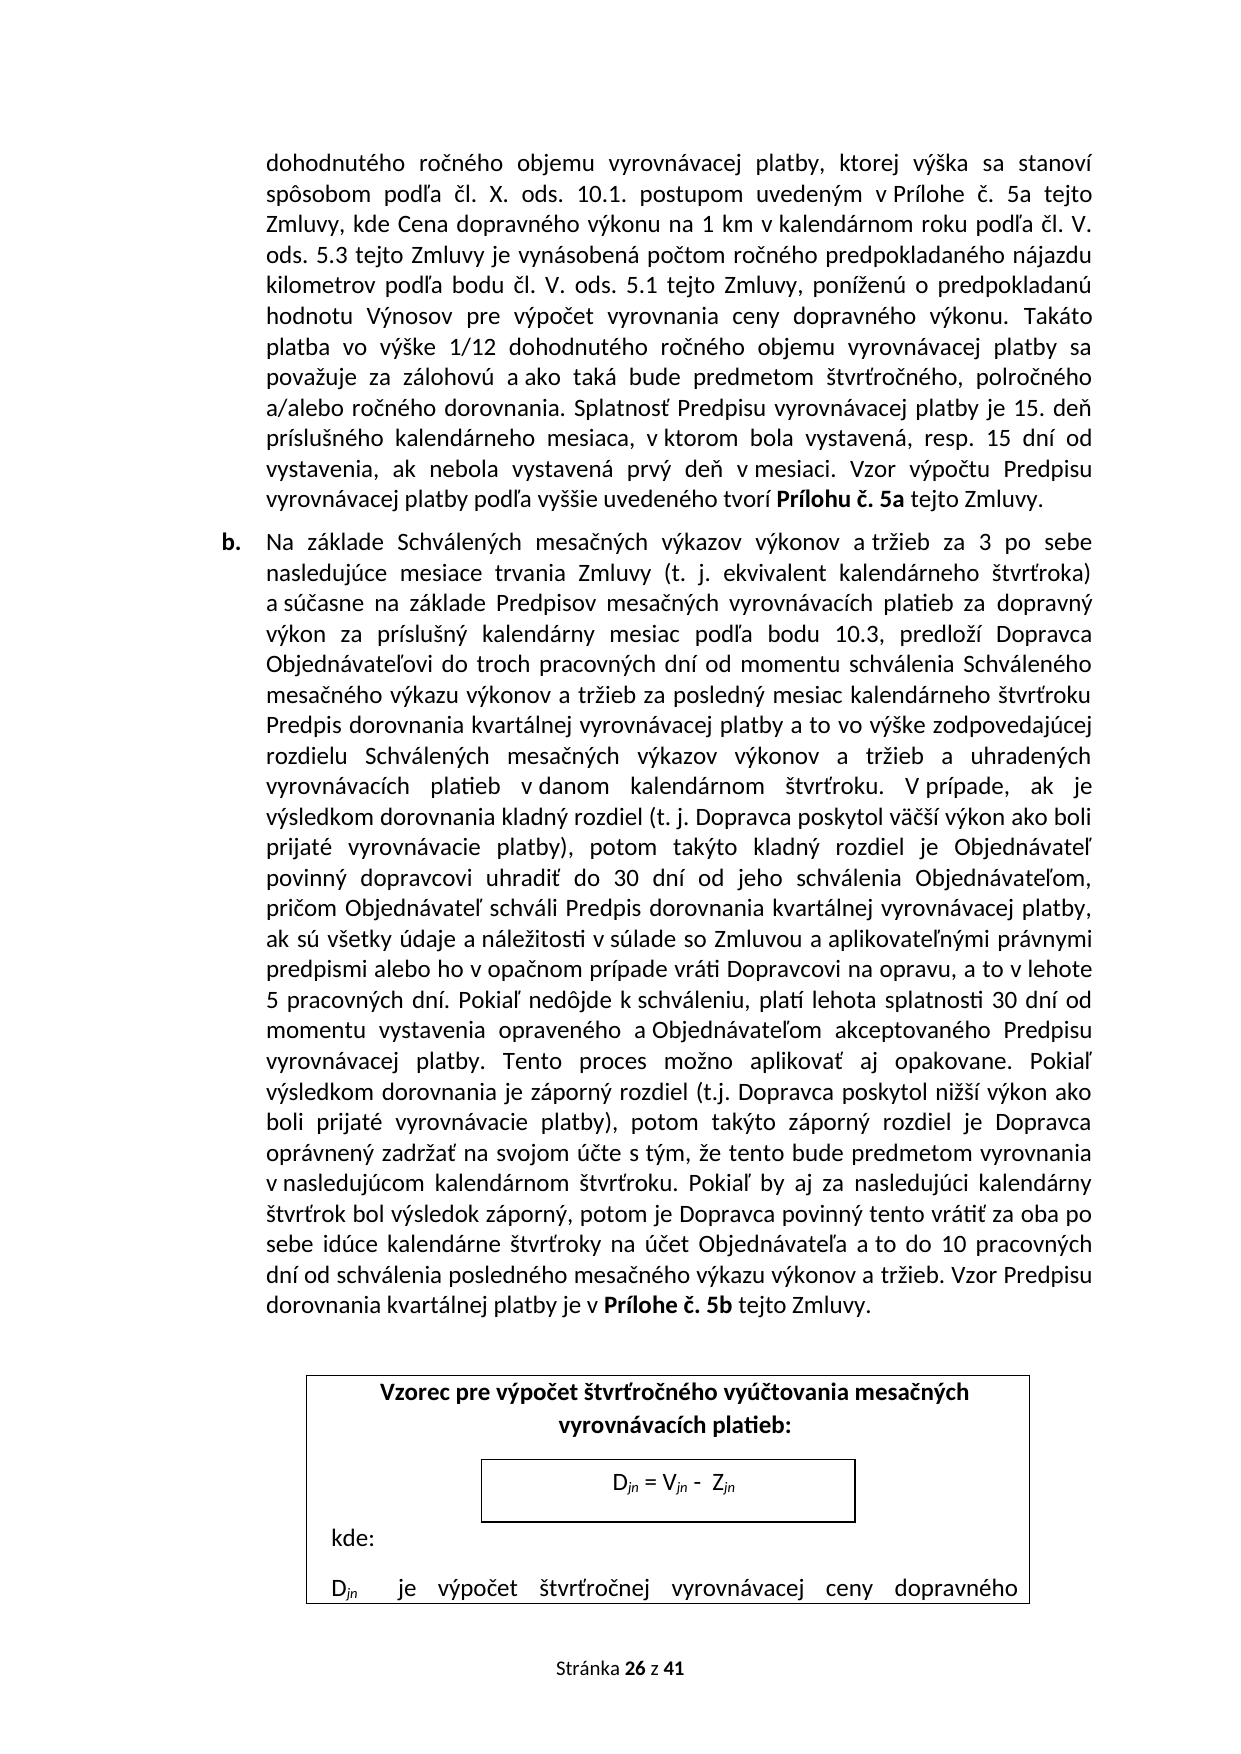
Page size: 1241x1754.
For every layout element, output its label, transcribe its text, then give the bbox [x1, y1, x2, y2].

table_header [307, 1376, 1029, 1602]
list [221, 148, 1093, 514]
list Na základe Schválených mesačných výkazov výkonov a tržieb za 3 po sebe nasledujúce mesiace trvania Zmluvy (t. j. ekvivalent kalendárneho štvrťroka) a súčasne na základe Predpisov mesačných vyrovnávacích platieb za dopravný výkon za príslušný kalendárny mesiac podľa bodu 10.3, predloží Dopravca Objednávateľovi do troch pracovných dní od momentu schválenia Schváleného mesačného výkazu výkonov a tržieb za posledný mesiac kalendárneho štvrťroku Predpis dorovnania kvartálnej vyrovnávacej platby a to vo výške zodpovedajúcej rozdielu Schválených mesačných výkazov výkonov a tržieb a uhradených vyrovnávacích platieb v danom kalendárnom štvrťroku. V prípade, ak je výsledkom dorovnania kladný rozdiel (t. j. Dopravca poskytol väčší výkon ako boli prijaté vyrovnávacie platby), potom takýto kladný rozdiel je Objednávateľ povinný dopravcovi uhradiť do 30 dní od jeho schválenia Objednávateľom, pričom Objednávateľ schváli Predpis dorovnania kvartálnej vyrovnávacej platby, ak sú všetky údaje a náležitosti v súlade so Zmluvou a aplikovateľnými právnymi predpismi alebo ho v opačnom prípade vráti Dopravcovi na opravu, a to v lehote 5 pracovných dní. Pokiaľ nedôjde k schváleniu, platí lehota splatnosti 30 dní od momentu vystavenia opraveného a Objednávateľom akceptovaného Predpisu vyrovnávacej platby. Tento proces možno aplikovať aj opakovane. Pokiaľ výsledkom dorovnania je záporný rozdiel (t.j. Dopravca poskytol nižší výkon ako boli prijaté vyrovnávacie platby), potom takýto záporný rozdiel je Dopravca oprávnený zadržať na svojom účte s tým, že tento bude predmetom vyrovnania v nasledujúcom kalendárnom štvrťroku. Pokiaľ by aj za nasledujúci kalendárny štvrťrok bol výsledok záporný, potom je Dopravca povinný tento vrátiť za oba po sebe idúce kalendárne štvrťroky na účet Objednávateľa a to do 10 pracovných dní od schválenia posledného mesačného výkazu výkonov a tržieb. Vzor Predpisu dorovnania kvartálnej platby je v Prílohe č. 5b tejto Zmluvy. [221, 526, 1093, 1320]
